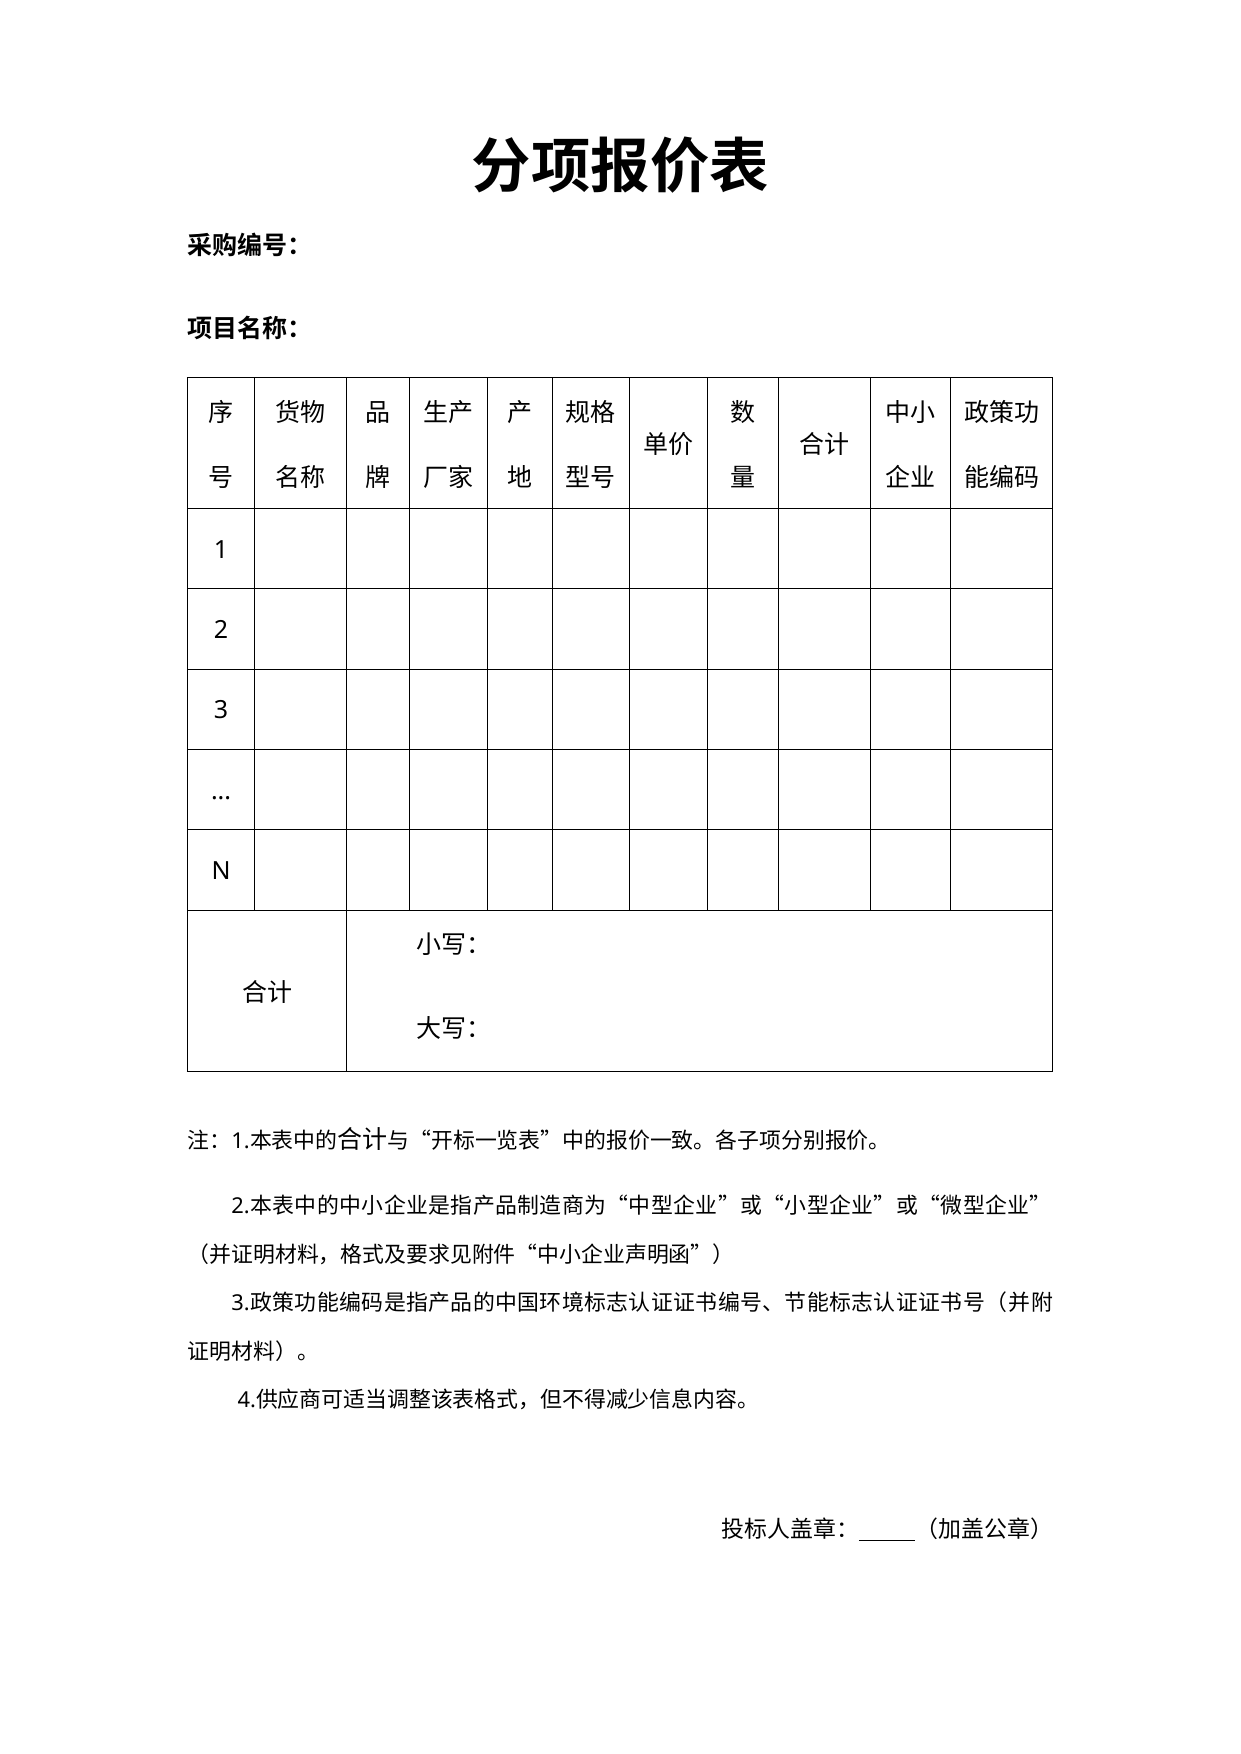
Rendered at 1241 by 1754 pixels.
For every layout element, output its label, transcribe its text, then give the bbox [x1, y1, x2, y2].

table_cell [553, 589, 629, 669]
table_cell [255, 589, 346, 669]
table_cell 2 [188, 589, 254, 669]
table_cell [410, 750, 487, 829]
table_cell [951, 509, 1052, 588]
table_header 规格型号 [553, 378, 629, 508]
table_header 序号 [188, 378, 254, 508]
table_cell 小写： 大写： [347, 911, 1052, 1071]
table_cell [871, 750, 950, 829]
table_cell [255, 670, 346, 749]
text 3.政策功能编码是指产品的中国环境标志认证证书编号、节能标志认证证书号（并附证明材料）。 [187, 1285, 1053, 1366]
text 4.供应商可适当调整该表格式，但不得减少信息内容。 [187, 1382, 1053, 1414]
table_cell [255, 830, 346, 909]
table_cell [951, 750, 1052, 829]
table_cell [708, 670, 778, 749]
text 采购编号： [187, 211, 1053, 276]
table_cell [410, 670, 487, 749]
table_header 合计 [779, 378, 870, 508]
table_cell [708, 509, 778, 588]
table_cell [255, 509, 346, 588]
table_cell [871, 509, 950, 588]
table_cell 1 [188, 509, 254, 588]
table_cell [410, 589, 487, 669]
table_cell [410, 509, 487, 588]
table_cell [553, 750, 629, 829]
table_cell [347, 830, 409, 909]
table_cell [630, 750, 707, 829]
table_header 数量 [708, 378, 778, 508]
table_header 生产厂家 [410, 378, 487, 508]
table_cell [871, 670, 950, 749]
table_cell [347, 670, 409, 749]
table_cell [488, 750, 552, 829]
table_header 品牌 [347, 378, 409, 508]
table_cell [708, 830, 778, 909]
table_cell [630, 670, 707, 749]
table_header 产地 [488, 378, 552, 508]
table_cell [951, 670, 1052, 749]
table_cell [488, 830, 552, 909]
table_cell [951, 589, 1052, 669]
table_cell [779, 670, 870, 749]
table_cell [779, 750, 870, 829]
table_header 政策功能编码 [951, 378, 1052, 508]
table_cell [630, 589, 707, 669]
table_cell [488, 670, 552, 749]
table_cell [630, 830, 707, 909]
table_cell [347, 589, 409, 669]
text 2.本表中的中小企业是指产品制造商为“中型企业”或“小型企业”或“微型企业”（并证明材料，格式及要求见附件“中小企业声明函”） [187, 1188, 1053, 1269]
text 投标人盖章： （加盖公章） [187, 1495, 1053, 1560]
table_cell [347, 750, 409, 829]
text 注：1.本表中的合计与“开标一览表”中的报价一致。各子项分别报价。 [187, 1105, 1053, 1170]
table_cell [553, 830, 629, 909]
table_cell [488, 509, 552, 588]
table_cell [779, 830, 870, 909]
table_cell [630, 509, 707, 588]
table_header 中小企业 [871, 378, 950, 508]
table_header 货物 名称 [255, 378, 346, 508]
table_cell ... [188, 750, 254, 829]
table_header 单价 [630, 378, 707, 508]
table_cell [410, 830, 487, 909]
table_cell [708, 589, 778, 669]
table_cell [488, 589, 552, 669]
table_cell [779, 509, 870, 588]
text 分项报价表 [187, 113, 1053, 211]
table_cell [951, 830, 1052, 909]
table_cell [708, 750, 778, 829]
table_cell [347, 509, 409, 588]
table_cell 合计 [188, 911, 346, 1071]
table_cell [255, 750, 346, 829]
table_cell 3 [188, 670, 254, 749]
table_cell [553, 670, 629, 749]
table_cell N [188, 830, 254, 909]
table_cell [871, 830, 950, 909]
text 项目名称： [187, 294, 1053, 359]
table_cell [871, 589, 950, 669]
table_cell [553, 509, 629, 588]
table_cell [779, 589, 870, 669]
